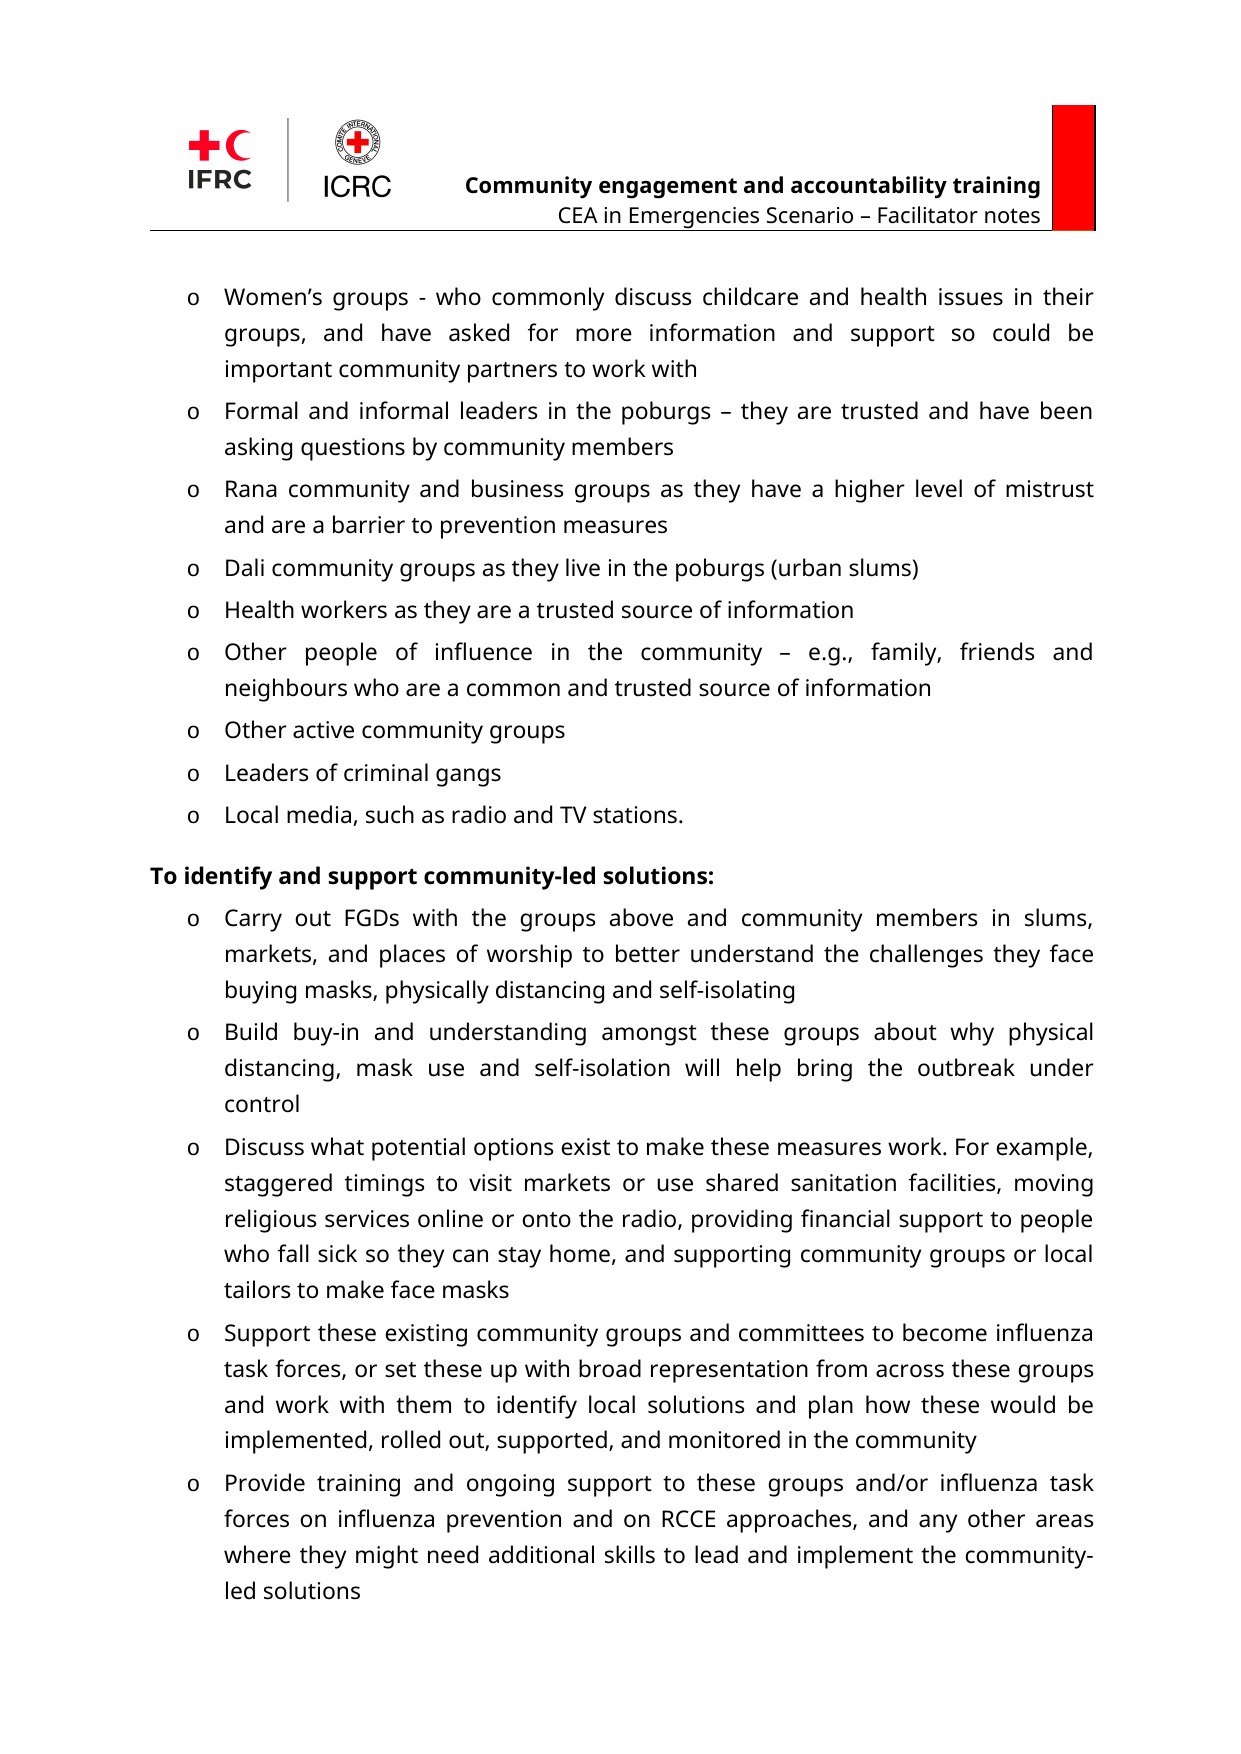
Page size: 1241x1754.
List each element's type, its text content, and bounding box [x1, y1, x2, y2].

list Build buy-in and understanding amongst these groups about why physical distancing, mask use and self-isolation will help bring the outbreak under control [186, 1016, 1095, 1119]
list Provide training and ongoing support to these groups and/or influenza task forces on influenza prevention and on RCCE approaches, and any other areas where they might need additional skills to lead and implement the community-led solutions [186, 1467, 1095, 1606]
list Support these existing community groups and committees to become influenza task forces, or set these up with broad representation from across these groups and work with them to identify local solutions and plan how these would be implemented, rolled out, supported, and monitored in the community [186, 1317, 1095, 1456]
list Formal and informal leaders in the poburgs – they are trusted and have been asking questions by community members [186, 395, 1095, 462]
list Health workers as they are a trusted source of information [186, 594, 1095, 625]
list Leaders of criminal gangs [186, 757, 1095, 788]
list Other people of influence in the community – e.g., family, friends and neighbours who are a common and trusted source of information [186, 636, 1095, 703]
list Other active community groups [186, 714, 1095, 746]
list Discuss what potential options exist to make these measures work. For example, staggered timings to visit markets or use shared sanitation facilities, moving religious services online or onto the radio, providing financial support to people who fall sick so they can stay home, and supporting community groups or local tailors to make face masks [186, 1131, 1095, 1306]
list Local media, such as radio and TV stations. [186, 799, 1095, 830]
picture [162, 91, 416, 216]
list Carry out FGDs with the groups above and community members in slums, markets, and places of worship to better understand the challenges they face buying masks, physically distancing and self-isolating [186, 902, 1095, 1005]
list Rana community and business groups as they have a higher level of mistrust and are a barrier to prevention measures [186, 473, 1095, 541]
list Women’s groups - who commonly discuss childcare and health issues in their groups, and have asked for more information and support so could be important community partners to work with [186, 281, 1095, 384]
text To identify and support community-led solutions: [150, 860, 1095, 891]
list Dali community groups as they live in the poburgs (urban slums) [186, 552, 1095, 583]
